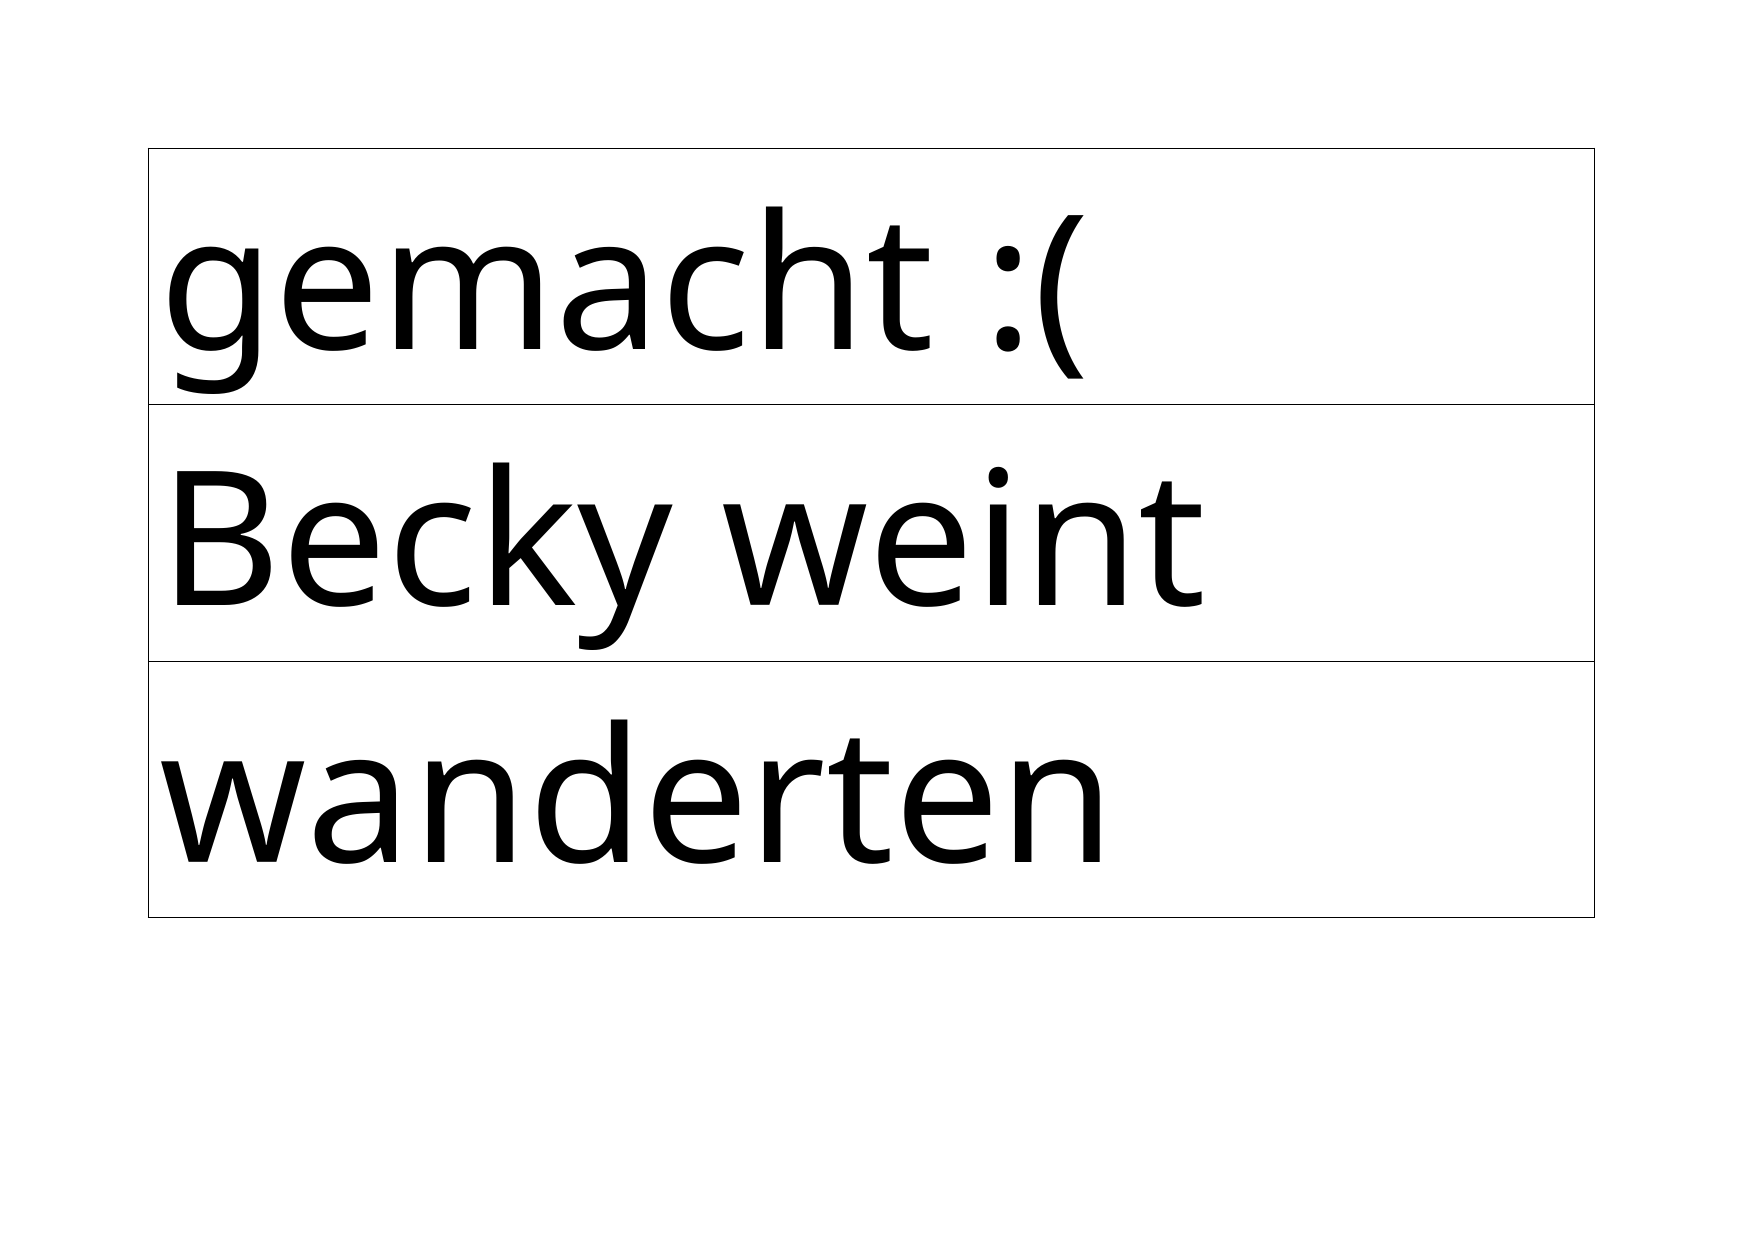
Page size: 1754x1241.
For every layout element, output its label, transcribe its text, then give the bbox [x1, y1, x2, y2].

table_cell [149, 149, 1594, 404]
table_cell Becky weint [149, 405, 1594, 661]
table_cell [149, 662, 1594, 917]
